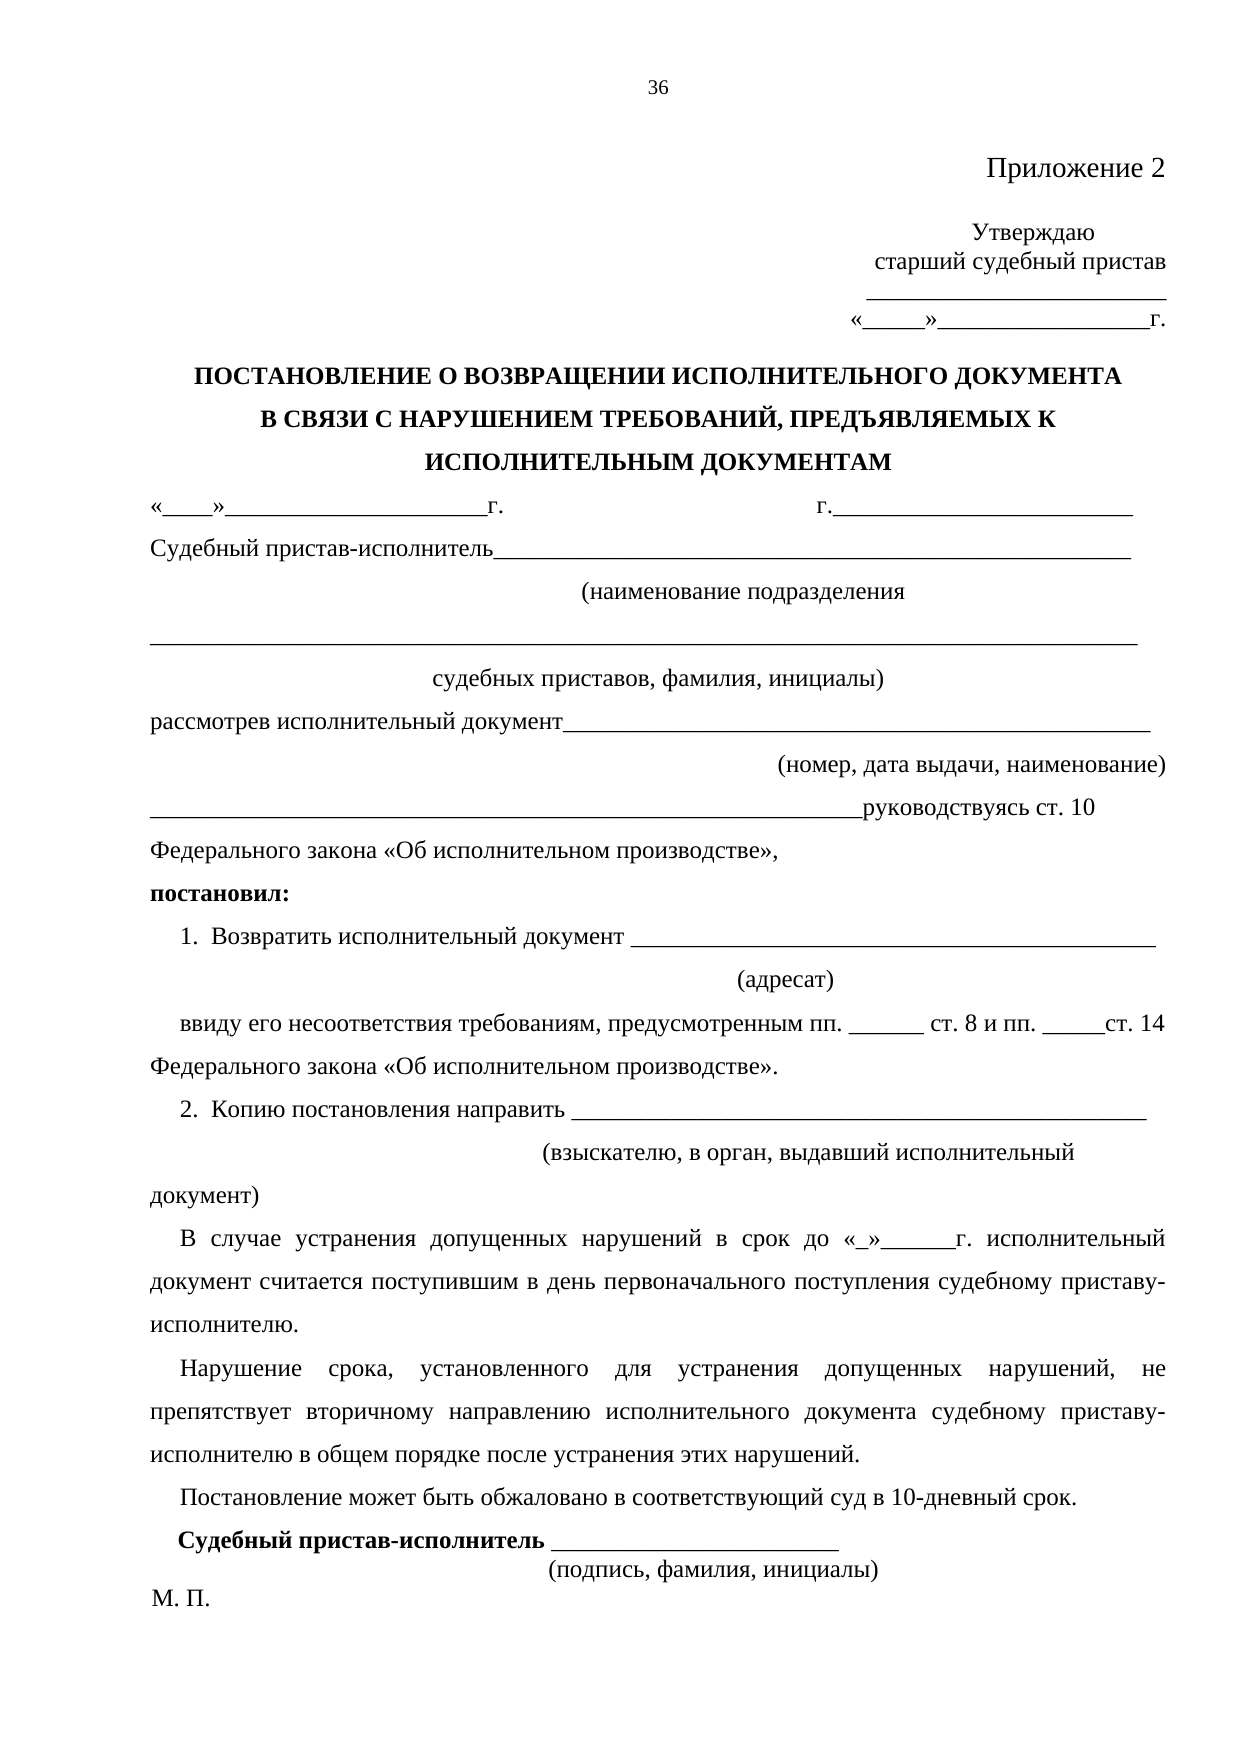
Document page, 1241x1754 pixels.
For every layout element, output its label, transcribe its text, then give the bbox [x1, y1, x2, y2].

text _______________________________________________________________________________ [150, 619, 1166, 648]
text В СВЯЗИ С НАРУШЕНИЕМ ТРЕБОВАНИЙ, ПРЕДЪЯВЛЯЕМЫХ К ИСПОЛНИТЕЛЬНЫМ ДОКУМЕНТАМ [150, 404, 1166, 476]
text В случае устранения допущенных нарушений в срок до «_»______г. исполнительный документ считается поступившим в день первоначального поступления судебному приставу-исполнителю. [150, 1223, 1166, 1338]
text 2. Копию постановления направить ______________________________________________ [150, 1094, 1166, 1123]
text ввиду его несоответствия требованиям, предусмотренным пп. ______ ст. 8 и пп. _____ст. 14 Федерального закона «Об исполнительном производстве». [150, 1008, 1166, 1079]
text (наименование подразделения [150, 576, 1166, 605]
text судебных приставов, фамилия, инициалы) [150, 663, 1166, 691]
text _________________________________________________________руководствуясь ст. 10 Федерального закона «Об исполнительном производстве», [150, 792, 1166, 864]
text Приложение 2 [150, 150, 1166, 183]
text Утверждаю [150, 217, 1166, 246]
text (адресат) [150, 964, 1166, 993]
text ________________________ [150, 274, 1166, 303]
text постановил: [150, 878, 1166, 907]
text Постановление может быть обжаловано в соответствующий суд в 10-дневный срок. [150, 1482, 1166, 1511]
text (подпись, фамилия, инициалы) [486, 1554, 1166, 1583]
text старший судебный пристав [150, 246, 1166, 274]
text М. П. [151, 1583, 1166, 1611]
text 1. Возвратить исполнительный документ __________________________________________ [150, 921, 1166, 950]
text ПОСТАНОВЛЕНИЕ О ВОЗВРАЩЕНИИ ИСПОЛНИТЕЛЬНОГО ДОКУМЕНТА [150, 361, 1166, 389]
text (номер, дата выдачи, наименование) [150, 749, 1166, 778]
text «_____»_________________г. [150, 303, 1166, 332]
text «____»_____________________г. г.________________________ [150, 490, 1166, 519]
text (взыскателю, в орган, выдавший исполнительный документ) [150, 1137, 1166, 1209]
text Судебный пристав-исполнитель _______________________ [151, 1525, 1166, 1554]
text Судебный пристав-исполнитель___________________________________________________ [150, 533, 1166, 562]
text рассмотрев исполнительный документ_______________________________________________ [150, 706, 1166, 734]
text Нарушение срока, установленного для устранения допущенных нарушений, не препятствует вторичному направлению исполнительного документа судебному приставу-исполнителю в общем порядке после устранения этих нарушений. [150, 1353, 1166, 1468]
